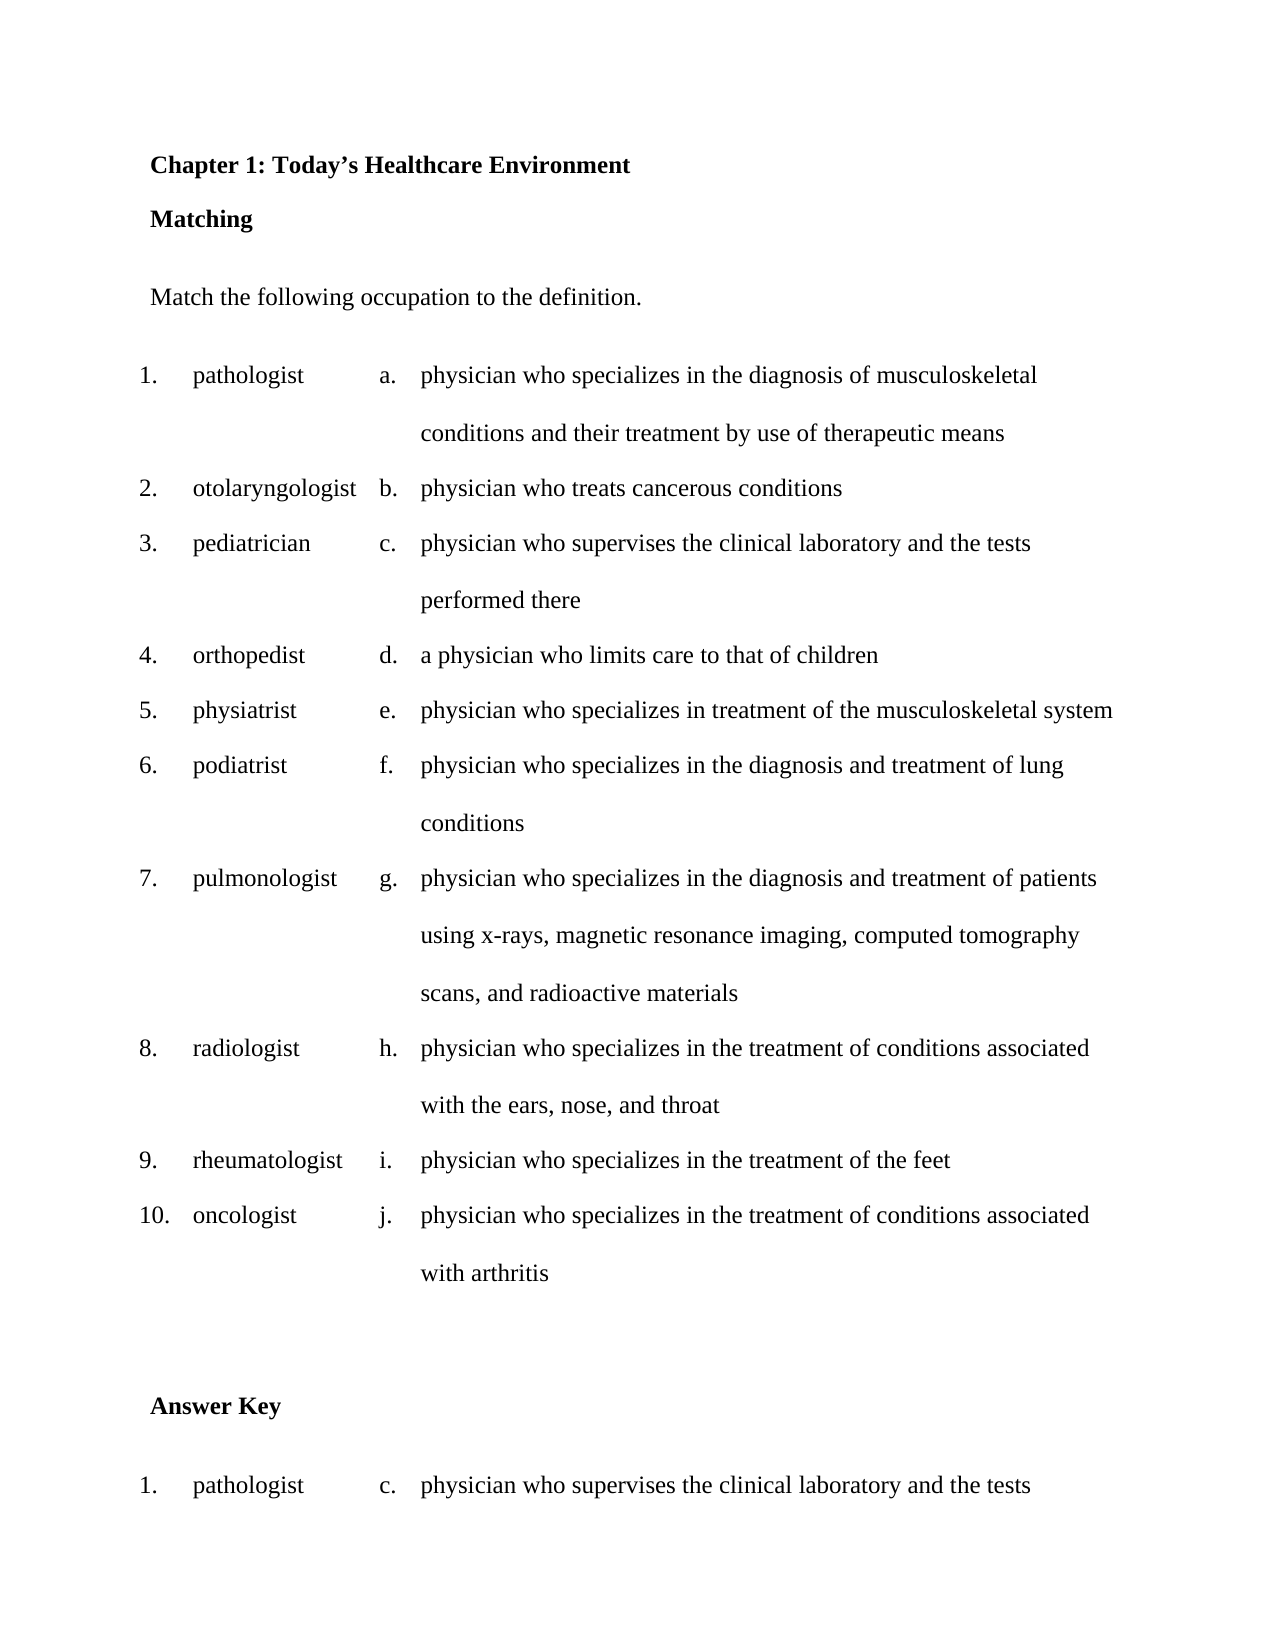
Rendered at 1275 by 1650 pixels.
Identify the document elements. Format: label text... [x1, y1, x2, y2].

table_cell b. [368, 473, 409, 528]
table_cell 7. [128, 863, 181, 1033]
table_cell physician who specializes in the treatment of conditions associated with arthritis [409, 1201, 1136, 1313]
table_cell g. [368, 863, 409, 1033]
table_cell radiologist [181, 1033, 368, 1146]
table_cell physician who specializes in the diagnosis and treatment of lung conditions [409, 751, 1136, 863]
table_cell physician who specializes in the treatment of the feet [409, 1146, 1136, 1201]
text Matching [150, 204, 1125, 233]
table_cell 3. [128, 528, 181, 641]
table_cell 10. [128, 1201, 181, 1313]
table_cell 9. [128, 1146, 181, 1201]
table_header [409, 1470, 1136, 1498]
table_header 1. [128, 361, 181, 473]
table_cell pulmonologist [181, 863, 368, 1033]
table_header physician who specializes in the diagnosis of musculoskeletal conditions and their treatment by use of therapeutic means [409, 361, 1136, 473]
table_cell 8. [128, 1033, 181, 1146]
table_cell i. [368, 1146, 409, 1201]
table_cell 6. [128, 751, 181, 863]
table_cell physician who specializes in the diagnosis and treatment of patients using x-rays, magnetic resonance imaging, computed tomography scans, and radioactive materials [409, 863, 1136, 1033]
table_cell f. [368, 751, 409, 863]
table_cell physician who specializes in the treatment of conditions associated with the ears, nose, and throat [409, 1033, 1136, 1146]
table_cell d. [368, 641, 409, 696]
text Answer Key [150, 1391, 1125, 1420]
table_header pathologist [181, 1470, 368, 1498]
table_header c. [368, 1470, 409, 1498]
table_cell j. [368, 1201, 409, 1313]
table_cell oncologist [181, 1201, 368, 1313]
table_cell 2. [128, 473, 181, 528]
table_cell c. [368, 528, 409, 641]
table_cell a physician who limits care to that of children [409, 641, 1136, 696]
table_header a. [368, 361, 409, 473]
table_cell orthopedist [181, 641, 368, 696]
table_cell h. [368, 1033, 409, 1146]
table_cell otolaryngologist [181, 473, 368, 528]
table_header 1. [128, 1470, 181, 1498]
table_cell 4. [128, 641, 181, 696]
table_header pathologist [181, 361, 368, 473]
table_cell 5. [128, 696, 181, 751]
table_cell physician who supervises the clinical laboratory and the tests performed there [409, 528, 1136, 641]
text Chapter 1: Today’s Healthcare Environment [150, 150, 1125, 179]
table_cell rheumatologist [181, 1146, 368, 1201]
text Match the following occupation to the definition. [150, 282, 1125, 311]
table_cell e. [368, 696, 409, 751]
table_cell physiatrist [181, 696, 368, 751]
table_cell pediatrician [181, 528, 368, 641]
table_cell physician who specializes in treatment of the musculoskeletal system [409, 696, 1136, 751]
table_cell podiatrist [181, 751, 368, 863]
table_cell physician who treats cancerous conditions [409, 473, 1136, 528]
